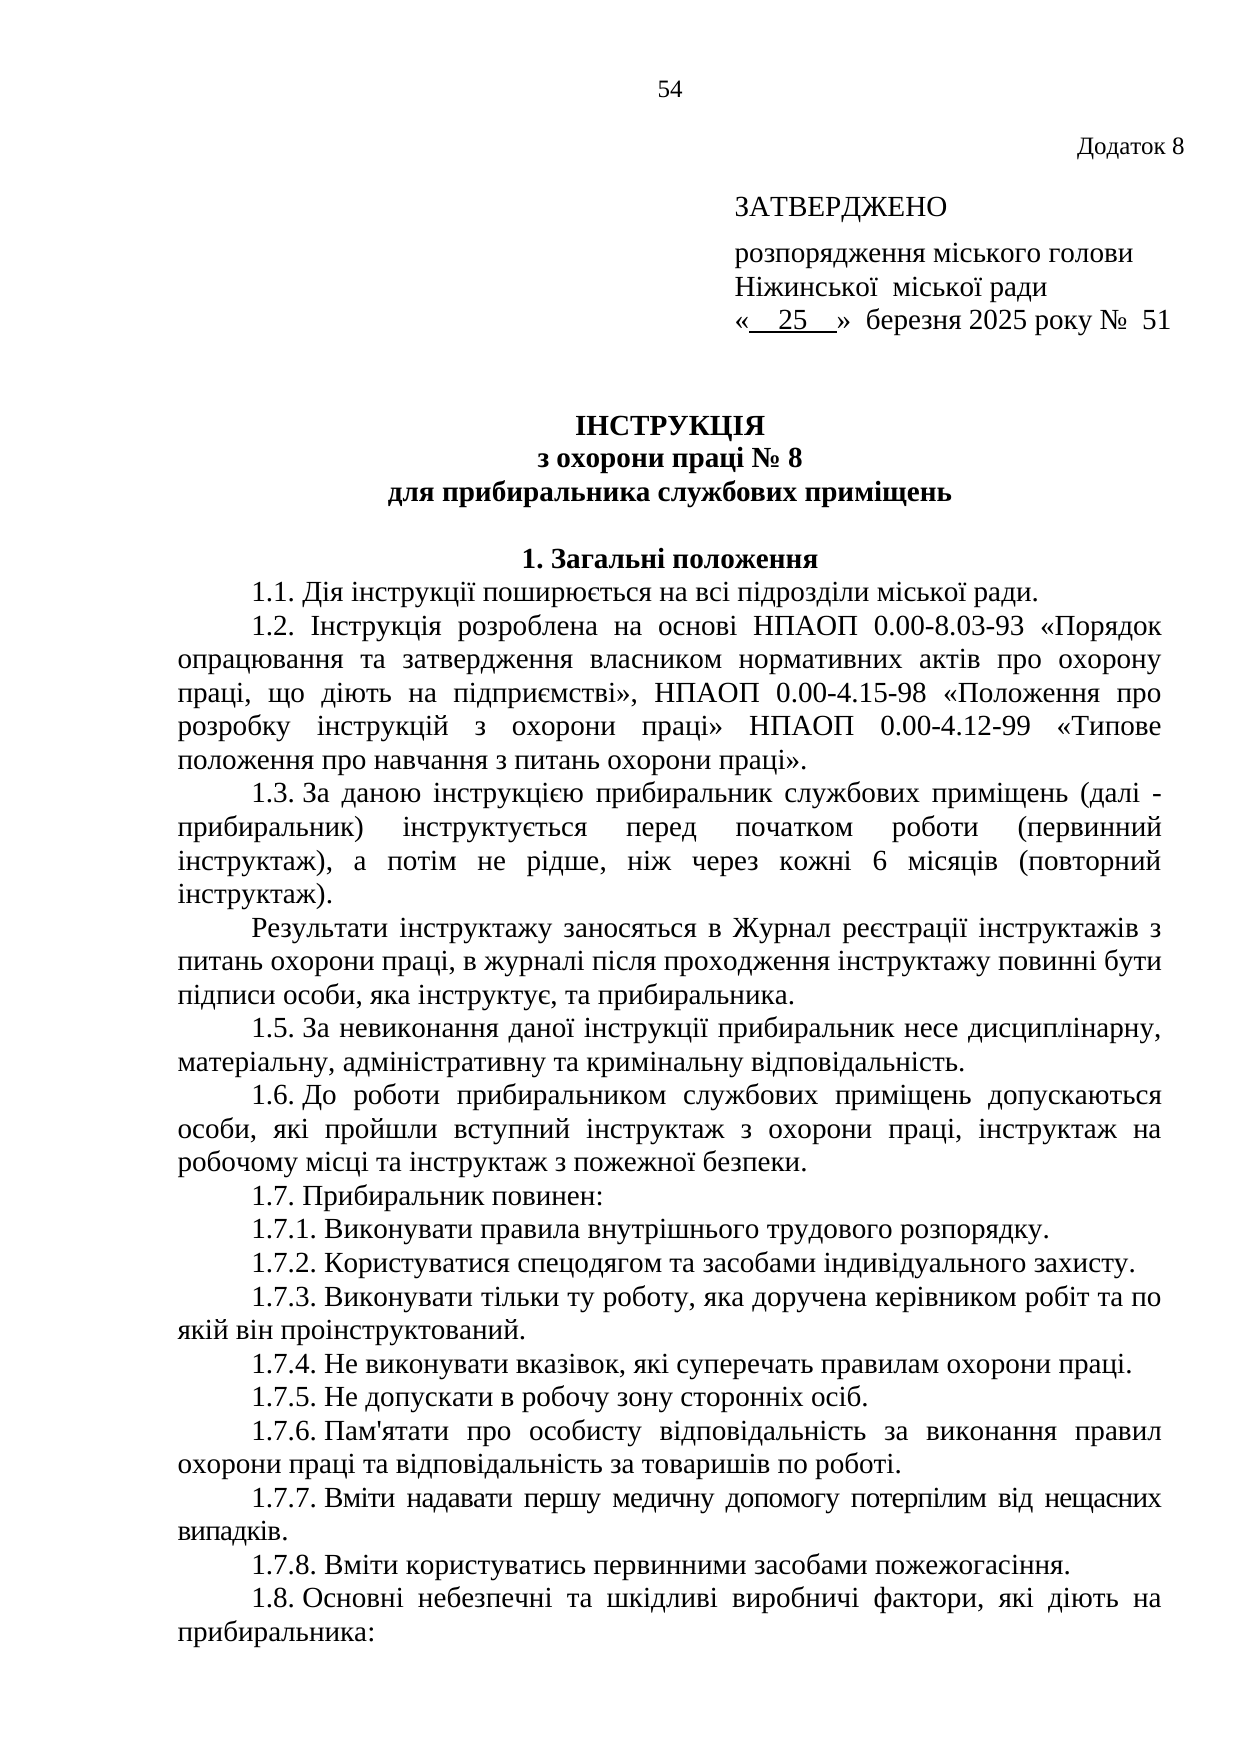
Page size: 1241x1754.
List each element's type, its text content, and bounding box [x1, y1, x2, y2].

text 1.3. За даною інструкцією прибиральник службових приміщень (далі - прибиральник) інструктується перед початком роботи (первинний інструктаж), а потім не рідше, ніж через кожні 6 місяців (повторний інструктаж). [177, 776, 1162, 910]
text 1.6. До роботи прибиральником службових приміщень допускаються особи, які пройшли вступний інструктаж з охорони праці, інструктаж на робочому місці та інструктаж з пожежної безпеки. [177, 1077, 1162, 1178]
text 1.5. За невиконання даної інструкції прибиральник несе дисциплінарну, матеріальну, адміністративну та кримінальну відповідальність. [177, 1010, 1162, 1077]
text 1.7.2. Користуватися спецодягом та засобами індивідуального захисту. [177, 1245, 1162, 1279]
table_cell ЗАТВЕРДЖЕНО [723, 189, 1196, 235]
text 1.7. Прибиральник повинен: [177, 1178, 1162, 1212]
text 1.7.7. Вміти надавати першу медичну допомогу потерпілим від нещасних випадків. [177, 1480, 1162, 1547]
text 1.7.4. Не виконувати вказівок, які суперечать правилам охорони праці. [177, 1346, 1162, 1379]
text 1.7.1. Виконувати правила внутрішнього трудового розпорядку. [177, 1212, 1162, 1245]
text ІНСТРУКЦІЯ [177, 410, 1162, 442]
text з охорони праці № 8 [177, 442, 1162, 474]
text для прибиральника службових приміщень [177, 474, 1162, 507]
table_cell розпорядження міського голови Ніжинської міської ради « 25 » березня 2025 року № 51 [723, 235, 1196, 377]
text Результати інструктажу заносяться в Журнал реєстрації інструктажів з питань охорони праці, в журналі після проходження інструктажу повинні бути підписи особи, яка інструктує, та прибиральника. [177, 910, 1162, 1010]
text 1.7.5. Не допускати в робочу зону сторонніх осіб. [177, 1379, 1162, 1413]
text 1.7.6. Пам'ятати про особисту відповідальність за виконання правил охорони праці та відповідальність за товаришів по роботі. [177, 1413, 1162, 1480]
text 1.8. Основні небезпечні та шкідливі виробничі фактори, які діють на прибиральника: [177, 1581, 1162, 1648]
text 1.7.8. Вміти користуватись первинними засобами пожежогасіння. [177, 1547, 1162, 1581]
text 1. Загальні положення [177, 541, 1162, 574]
text 1.1. Дія інструкції поширюється на всі підрозділи міської ради. [177, 574, 1162, 608]
table_header Додаток 8 [723, 131, 1196, 189]
text 1.2. Інструкція розроблена на основі НПАОП 0.00-8.03-93 «Порядок опрацювання та затвердження власником нормативних актів про охорону праці, що діють на підприємстві», НПАОП 0.00-4.15-98 «Положення про розробку інструкцій з охорони праці» НПАОП 0.00-4.12-99 «Типове положення про навчання з питань охорони праці». [177, 608, 1162, 776]
text 1.7.3. Виконувати тільки ту роботу, яка доручена керівником робіт та по якій він проінструктований. [177, 1279, 1162, 1346]
